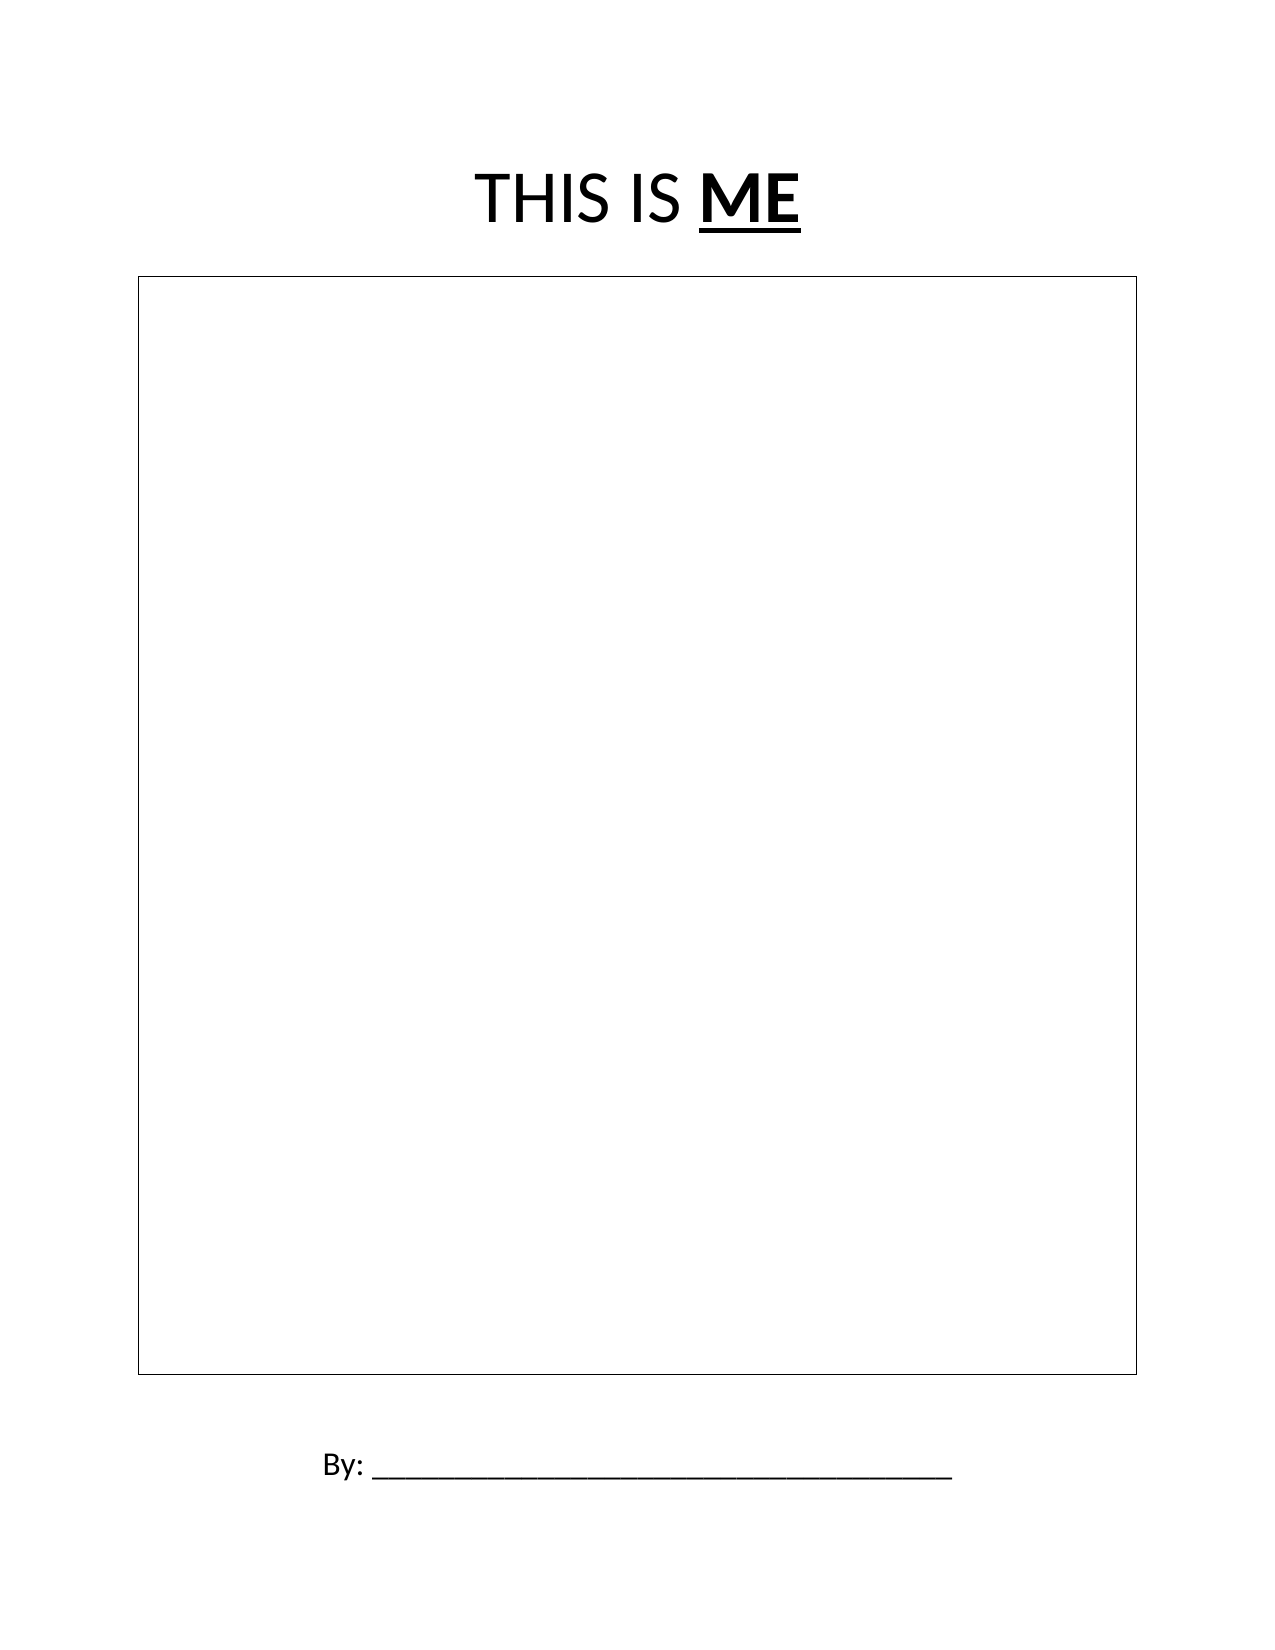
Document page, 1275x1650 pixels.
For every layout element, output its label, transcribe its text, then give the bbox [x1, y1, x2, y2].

text THIS IS ME [150, 150, 1125, 242]
table_header [139, 277, 1136, 1374]
text By: ___________________________________ [150, 1443, 1125, 1483]
